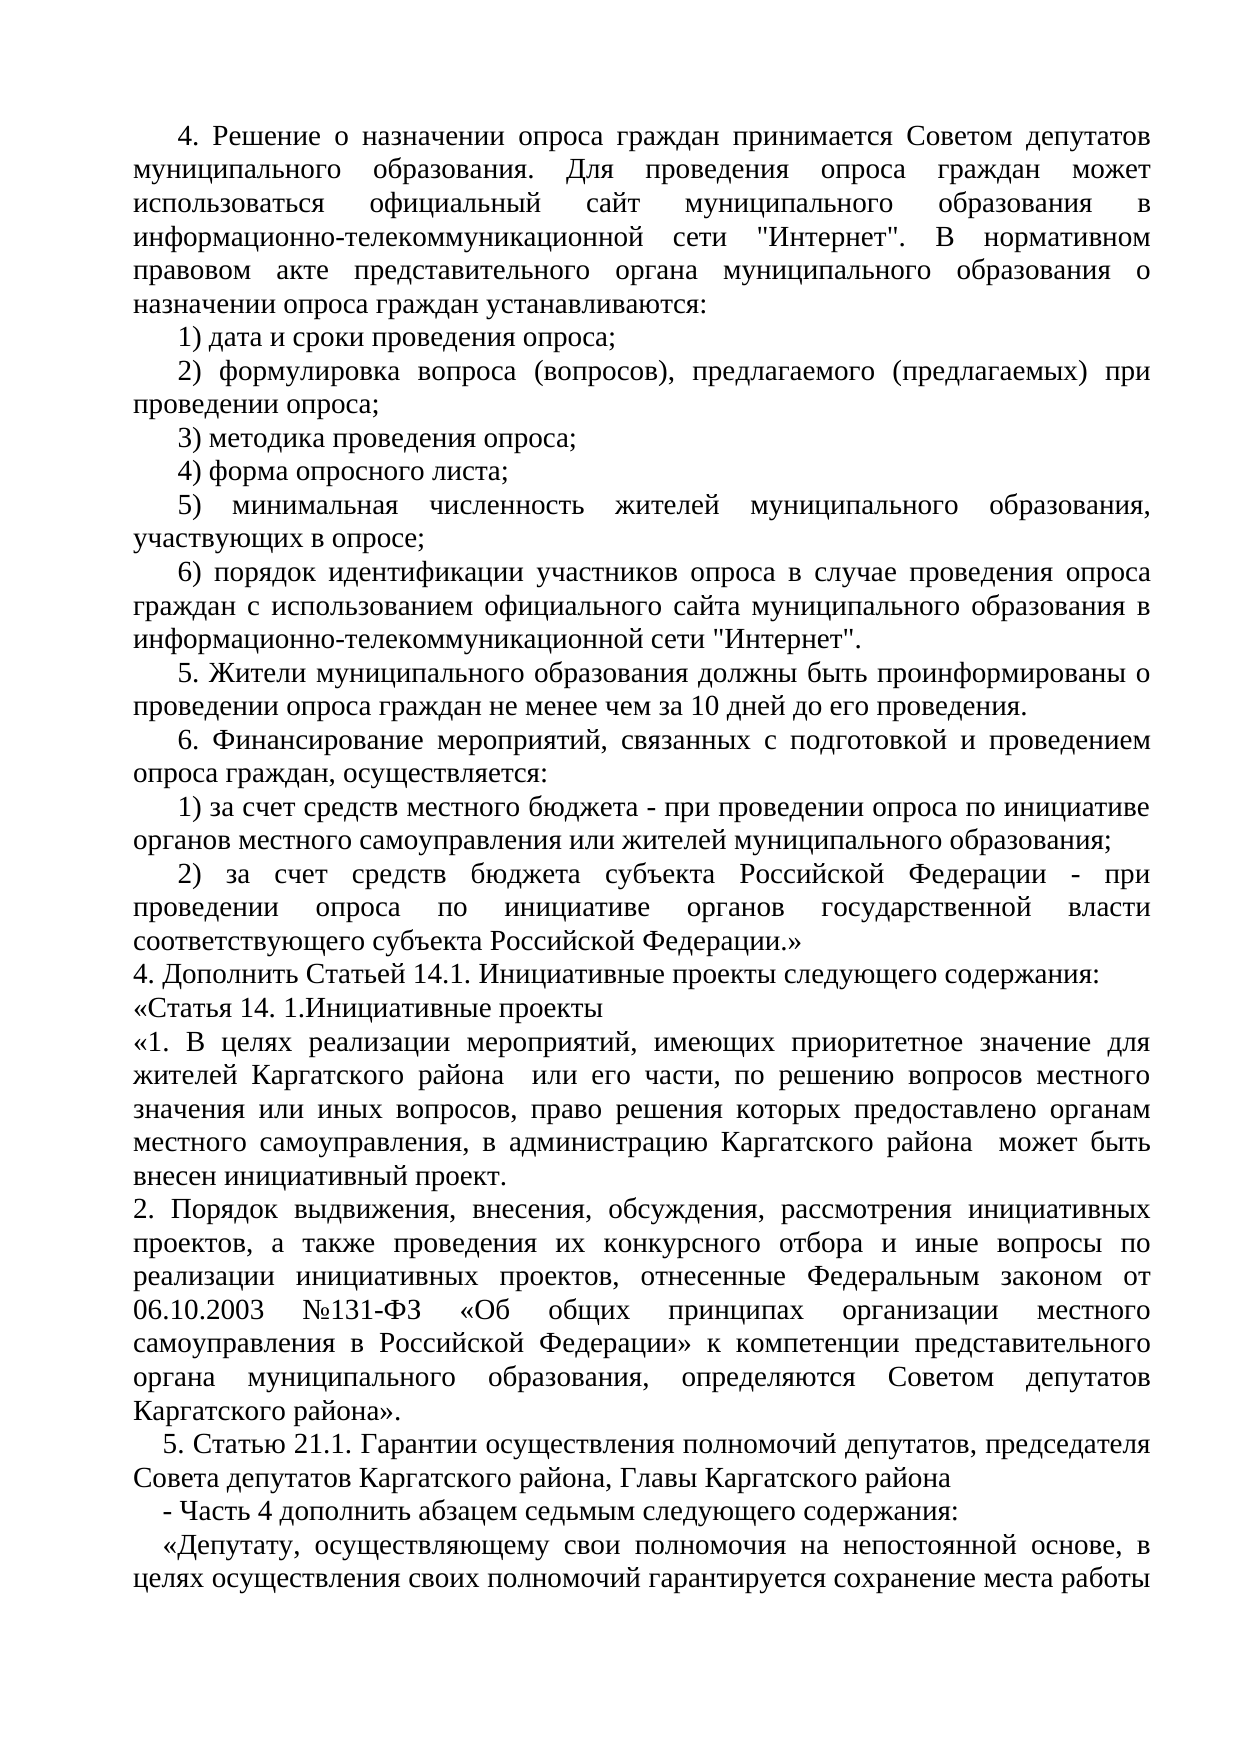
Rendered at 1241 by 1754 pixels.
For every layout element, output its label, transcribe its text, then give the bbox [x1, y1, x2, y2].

text 4. Решение о назначении опроса граждан принимается Советом депутатов муниципального образования. Для проведения опроса граждан может использоваться официальный сайт муниципального образования в информационно-телекоммуникационной сети "Интернет". В нормативном правовом акте представительного органа муниципального образования о назначении опроса граждан устанавливаются: [133, 118, 1152, 319]
text 1) за счет средств местного бюджета - при проведении опроса по инициативе органов местного самоуправления или жителей муниципального образования; [133, 789, 1152, 856]
text 4. Дополнить Статьей 14.1. Инициативные проекты следующего содержания: [133, 957, 1152, 990]
text 6) порядок идентификации участников опроса в случае проведения опроса граждан с использованием официального сайта муниципального образования в информационно-телекоммуникационной сети "Интернет". [133, 554, 1152, 655]
text 4) форма опросного листа; [133, 453, 1152, 487]
text 2) формулировка вопроса (вопросов), предлагаемого (предлагаемых) при проведении опроса; [133, 353, 1152, 420]
text «1. В целях реализации мероприятий, имеющих приоритетное значение для жителей Каргатского района или его части, по решению вопросов местного значения или иных вопросов, право решения которых предоставлено органам местного самоуправления, в администрацию Каргатского района может быть внесен инициативный проект. [133, 1024, 1152, 1191]
text «Статья 14. 1.Инициативные проекты [133, 990, 1152, 1024]
text 6. Финансирование мероприятий, связанных с подготовкой и проведением опроса граждан, осуществляется: [133, 722, 1152, 789]
text 5) минимальная численность жителей муниципального образования, участвующих в опросе; [133, 487, 1152, 554]
text 5. Статью 21.1. Гарантии осуществления полномочий депутатов, председателя Совета депутатов Каргатского района, Главы Каргатского района [133, 1426, 1152, 1493]
text - Часть 4 дополнить абзацем седьмым следующего содержания: [133, 1493, 1152, 1527]
text 5. Жители муниципального образования должны быть проинформированы о проведении опроса граждан не менее чем за 10 дней до его проведения. [133, 655, 1152, 722]
text 2. Порядок выдвижения, внесения, обсуждения, рассмотрения инициативных проектов, а также проведения их конкурсного отбора и иные вопросы по реализации инициативных проектов, отнесенные Федеральным законом от 06.10.2003 №131-ФЗ «Об общих принципах организации местного самоуправления в Российской Федерации» к компетенции представительного органа муниципального образования, определяются Советом депутатов Каргатского района». [133, 1191, 1152, 1426]
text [133, 1527, 1152, 1594]
text 2) за счет средств бюджета субъекта Российской Федерации - при проведении опроса по инициативе органов государственной власти соответствующего субъекта Российской Федерации.» [133, 856, 1152, 957]
text 1) дата и сроки проведения опроса; [133, 319, 1152, 353]
text 3) методика проведения опроса; [133, 420, 1152, 453]
